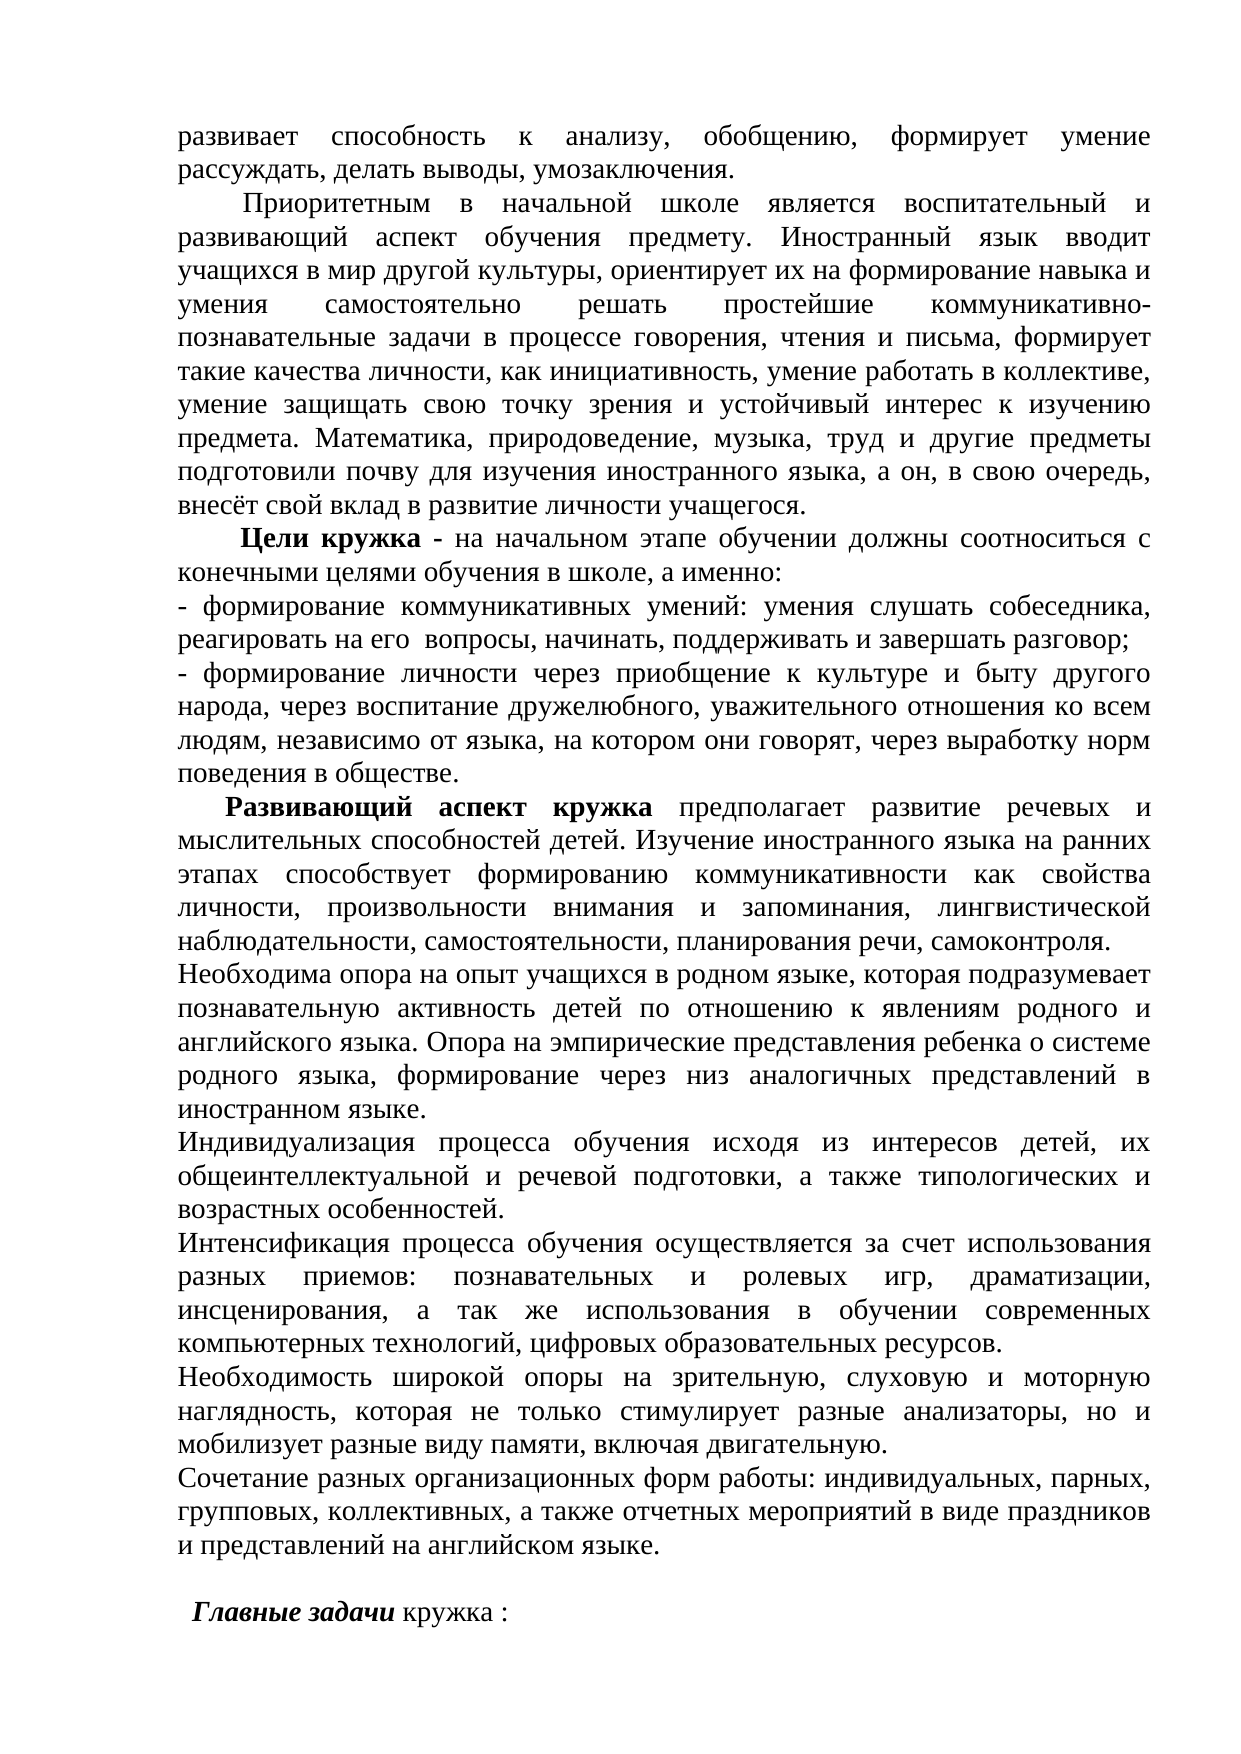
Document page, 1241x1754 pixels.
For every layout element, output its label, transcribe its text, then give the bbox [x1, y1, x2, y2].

text Развивающий аспект кружка предполагает развитие речевых и мыслительных способностей детей. Изучение иностранного языка на ранних этапах способствует формированию коммуникативности как свойства личности, произвольности внимания и запоминания, лингвистической наблюдательности, самостоятельности, планирования речи, самоконтроля. [177, 789, 1152, 957]
text Необходимость широкой опоры на зрительную, слуховую и моторную наглядность, которая не только стимулирует разные анализаторы, но и мобилизует разные виду памяти, включая двигательную. [177, 1359, 1152, 1460]
text - формирование коммуникативных умений: умения слушать собеседника, реагировать на его вопросы, начинать, поддерживать и завершать разговор; [177, 588, 1152, 655]
text Сочетание разных организационных форм работы: индивидуальных, парных, групповых, коллективных, а также отчетных мероприятий в виде праздников и представлений на английском языке. [177, 1460, 1152, 1560]
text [177, 118, 1152, 185]
text Цели кружка - на начальном этапе обучении должны соотноситься с конечными целями обучения в школе, а именно: [177, 521, 1152, 588]
text Главные задачи кружка : [177, 1594, 1152, 1627]
text Необходима опора на опыт учащихся в родном языке, которая подразумевает познавательную активность детей по отношению к явлениям родного и английского языка. Опора на эмпирические представления ребенка о системе родного языка, формирование через низ аналогичных представлений в иностранном языке. [177, 957, 1152, 1124]
text Индивидуализация процесса обучения исходя из интересов детей, их общеинтеллектуальной и речевой подготовки, а также типологических и возрастных особенностей. [177, 1124, 1152, 1225]
text - формирование личности через приобщение к культуре и быту другого народа, через воспитание дружелюбного, уважительного отношения ко всем людям, независимо от языка, на котором они говорят, через выработку норм поведения в обществе. [177, 655, 1152, 789]
text Приоритетным в начальной школе является воспитательный и развивающий аспект обучения предмету. Иностранный язык вводит учащихся в мир другой культуры, ориентирует их на формирование навыка и умения самостоятельно решать простейшие коммуникативно-познавательные задачи в процессе говорения, чтения и письма, формирует такие качества личности, как инициативность, умение работать в коллективе, умение защищать свою точку зрения и устойчивый интерес к изучению предмета. Математика, природоведение, музыка, труд и другие предметы подготовили почву для изучения иностранного языка, а он, в свою очередь, внесёт свой вклад в развитие личности учащегося. [177, 185, 1152, 521]
text Интенсификация процесса обучения осуществляется за счет использования разных приемов: познавательных и ролевых игр, драматизации, инсценирования, а так же использования в обучении современных компьютерных технологий, цифровых образовательных ресурсов. [177, 1225, 1152, 1359]
